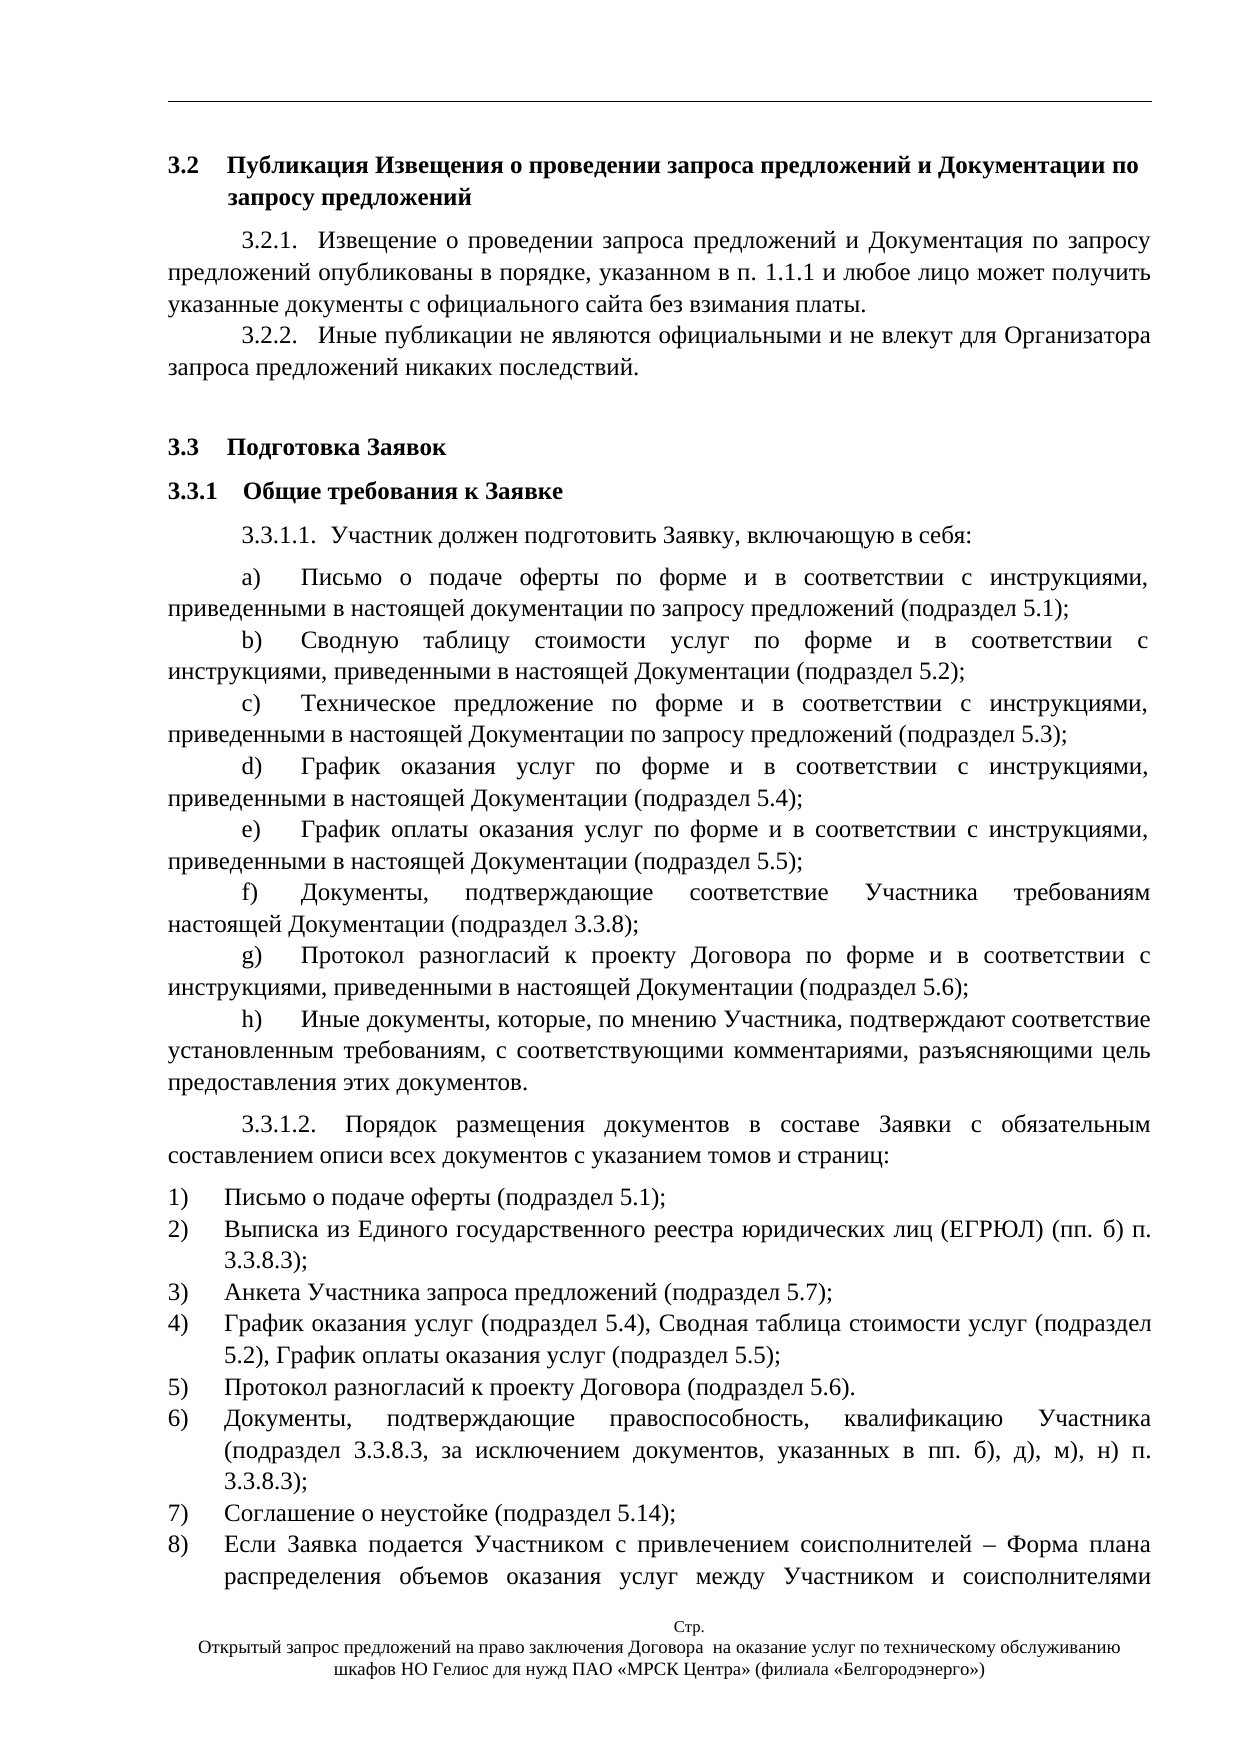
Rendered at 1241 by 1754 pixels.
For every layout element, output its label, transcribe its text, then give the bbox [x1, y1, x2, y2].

list Иные публикации не являются официальными и не влекут для Организатора запроса предложений никаких последствий. [168, 320, 1152, 381]
subtitle Подготовка Заявок [168, 432, 1152, 460]
list Протокол разногласий к проекту Договора (подраздел 5.6). [168, 1372, 1152, 1400]
list Выписка из Единого государственного реестра юридических лиц (ЕГРЮЛ) (пп. б) п. 3.3.8.3); [168, 1214, 1152, 1274]
list Письмо о подаче оферты (подраздел 5.1); [168, 1182, 1152, 1211]
list Анкета Участника запроса предложений (подраздел 5.7); [168, 1277, 1152, 1306]
list Техническое предложение по форме и в соответствии с инструкциями, приведенными в настоящей Документации по запросу предложений (подраздел 5.3); [168, 688, 1148, 748]
list График оплаты оказания услуг по форме и в соответствии с инструкциями, приведенными в настоящей Документации (подраздел 5.5); [168, 814, 1149, 874]
list График оказания услуг (подраздел 5.4), Сводная таблица стоимости услуг (подраздел 5.2), График оплаты оказания услуг (подраздел 5.5); [168, 1308, 1152, 1369]
list Порядок размещения документов в составе Заявки с обязательным составлением описи всех документов с указанием томов и страниц: [168, 1109, 1152, 1169]
list График оказания услуг по форме и в соответствии с инструкциями, приведенными в настоящей Документации (подраздел 5.4); [168, 751, 1149, 811]
list Письмо о подаче оферты по форме и в соответствии с инструкциями, приведенными в настоящей документации по запросу предложений (подраздел 5.1); [168, 562, 1148, 622]
list Сводную таблицу стоимости услуг по форме и в соответствии с инструкциями, приведенными в настоящей Документации (подраздел 5.2); [168, 625, 1148, 685]
list Соглашение о неустойке (подраздел 5.14); [168, 1498, 1152, 1527]
list Документы, подтверждающие правоспособность, квалификацию Участника (подраздел 3.3.8.3, за исключением документов, указанных в пп. б), д), м), н) п. 3.3.8.3); [168, 1403, 1152, 1495]
subtitle Общие требования к Заявке [168, 476, 1152, 504]
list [168, 1529, 1152, 1590]
list Участник должен подготовить Заявку, включающую в себя: [168, 520, 1152, 548]
subtitle Публикация Извещения о проведении запроса предложений и Документации по запросу предложений [168, 150, 1152, 210]
list Протокол разногласий к проекту Договора по форме и в соответствии с инструкциями, приведенными в настоящей Документации (подраздел 5.6); [168, 941, 1151, 1001]
list Иные документы, которые, по мнению Участника, подтверждают соответствие установленным требованиям, с соответствующими комментариями, разъясняющими цель предоставления этих документов. [168, 1004, 1152, 1096]
